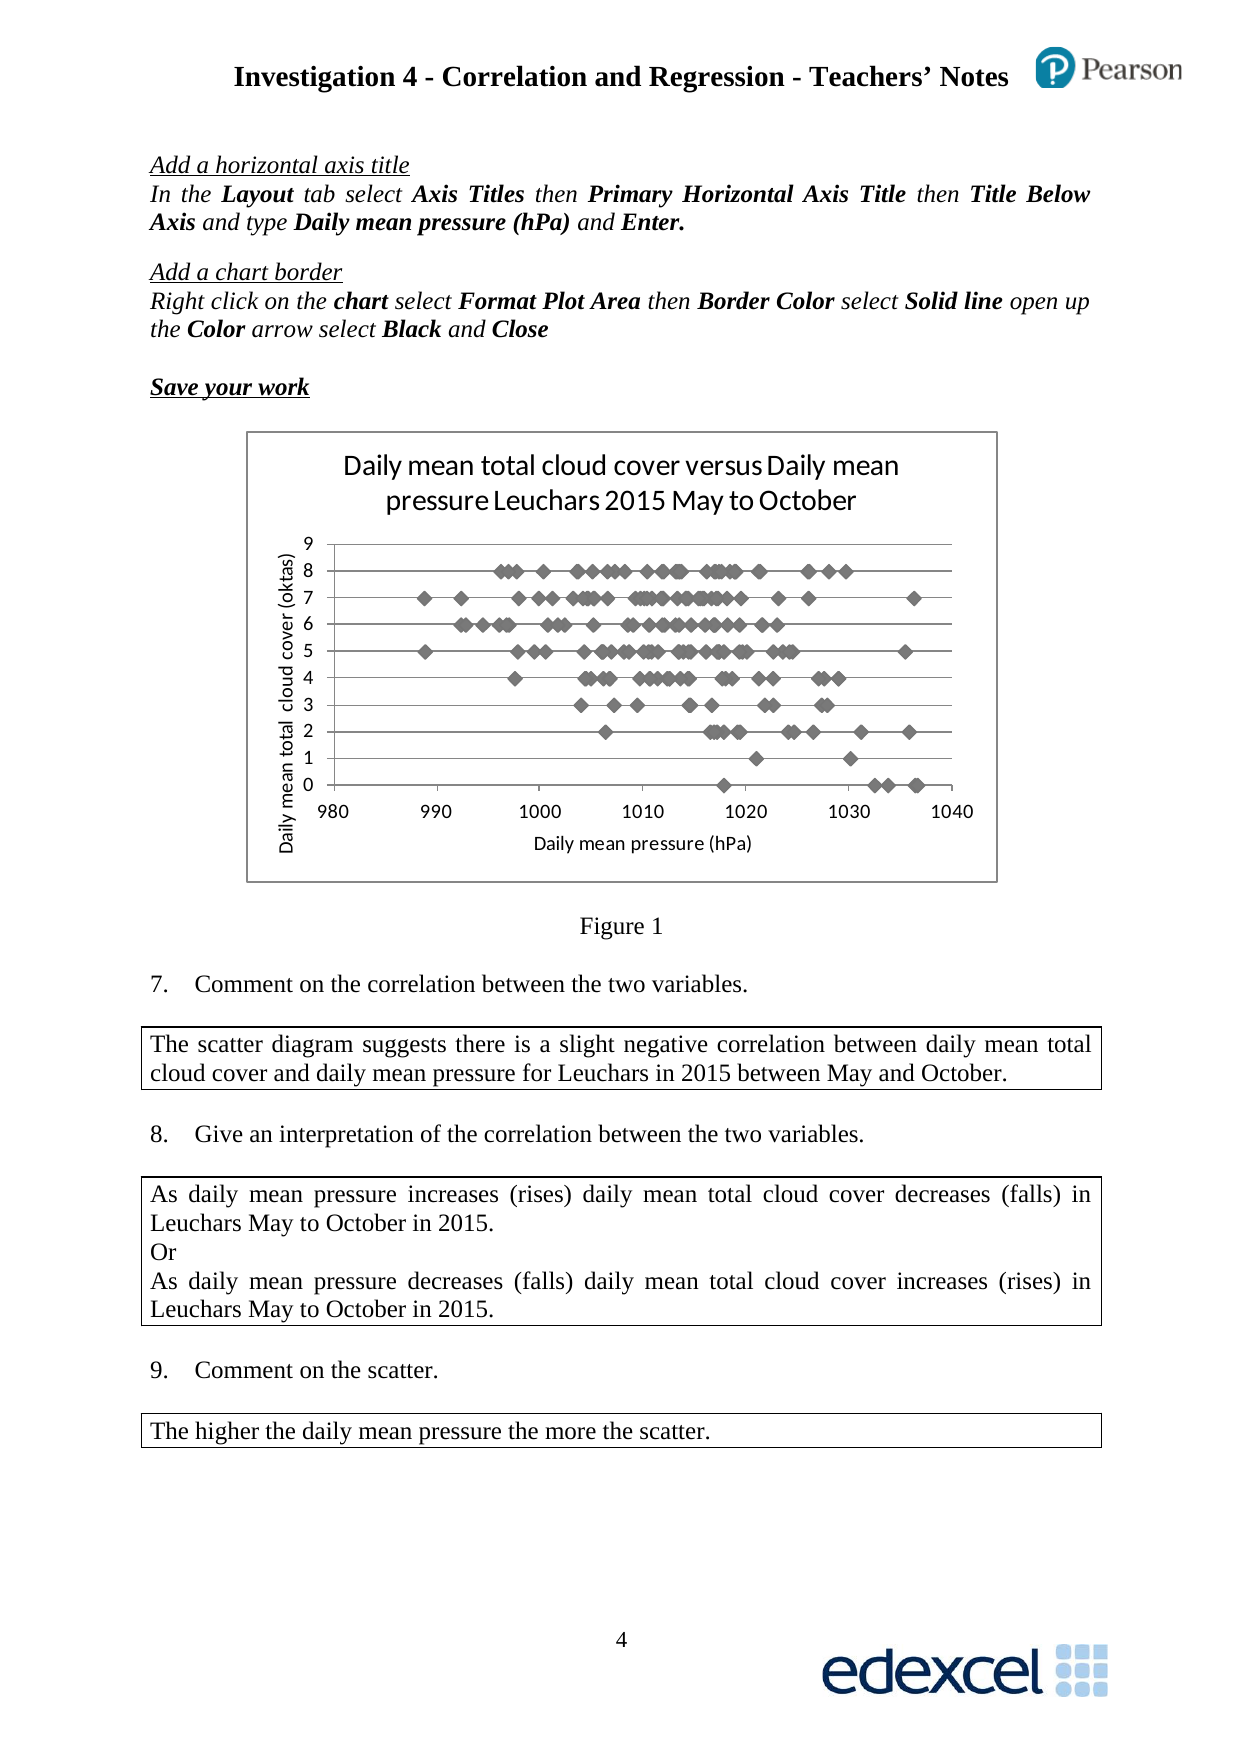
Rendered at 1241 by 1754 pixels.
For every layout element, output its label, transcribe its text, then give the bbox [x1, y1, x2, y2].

picture [1060, 46, 1181, 87]
text Add a horizontal axis title [150, 150, 1093, 179]
text Or [150, 1237, 1093, 1263]
text The higher the daily mean pressure the more the scatter. [142, 1414, 1101, 1447]
text Figure 1 [150, 911, 1093, 940]
text As daily mean pressure increases (rises) daily mean total cloud cover decreases (falls) in Leuchars May to October in 2015. [142, 1178, 1101, 1237]
list Give an interpretation of the correlation between the two variables. [150, 1119, 1093, 1148]
list Comment on the correlation between the two variables. [150, 969, 1093, 998]
picture [1034, 46, 1051, 87]
picture [1042, 55, 1068, 84]
list Comment on the scatter. [150, 1355, 1093, 1384]
picture [822, 1644, 1108, 1697]
text Add a chart border [150, 257, 1093, 286]
text Save your work [150, 372, 1093, 401]
text Right click on the chart select Format Plot Area then Border Color select Solid line open up the Color arrow select Black and Close [150, 286, 1093, 343]
text In the Layout tab select Axis Titles then Primary Horizontal Axis Title then Title Below Axis and type Daily mean pressure (hPa) and Enter. [150, 179, 1093, 236]
text The scatter diagram suggests there is a slight negative correlation between daily mean total cloud cover and daily mean pressure for Leuchars in 2015 between May and October. [142, 1028, 1101, 1089]
text As daily mean pressure decreases (falls) daily mean total cloud cover increases (rises) in Leuchars May to October in 2015. [142, 1263, 1101, 1325]
